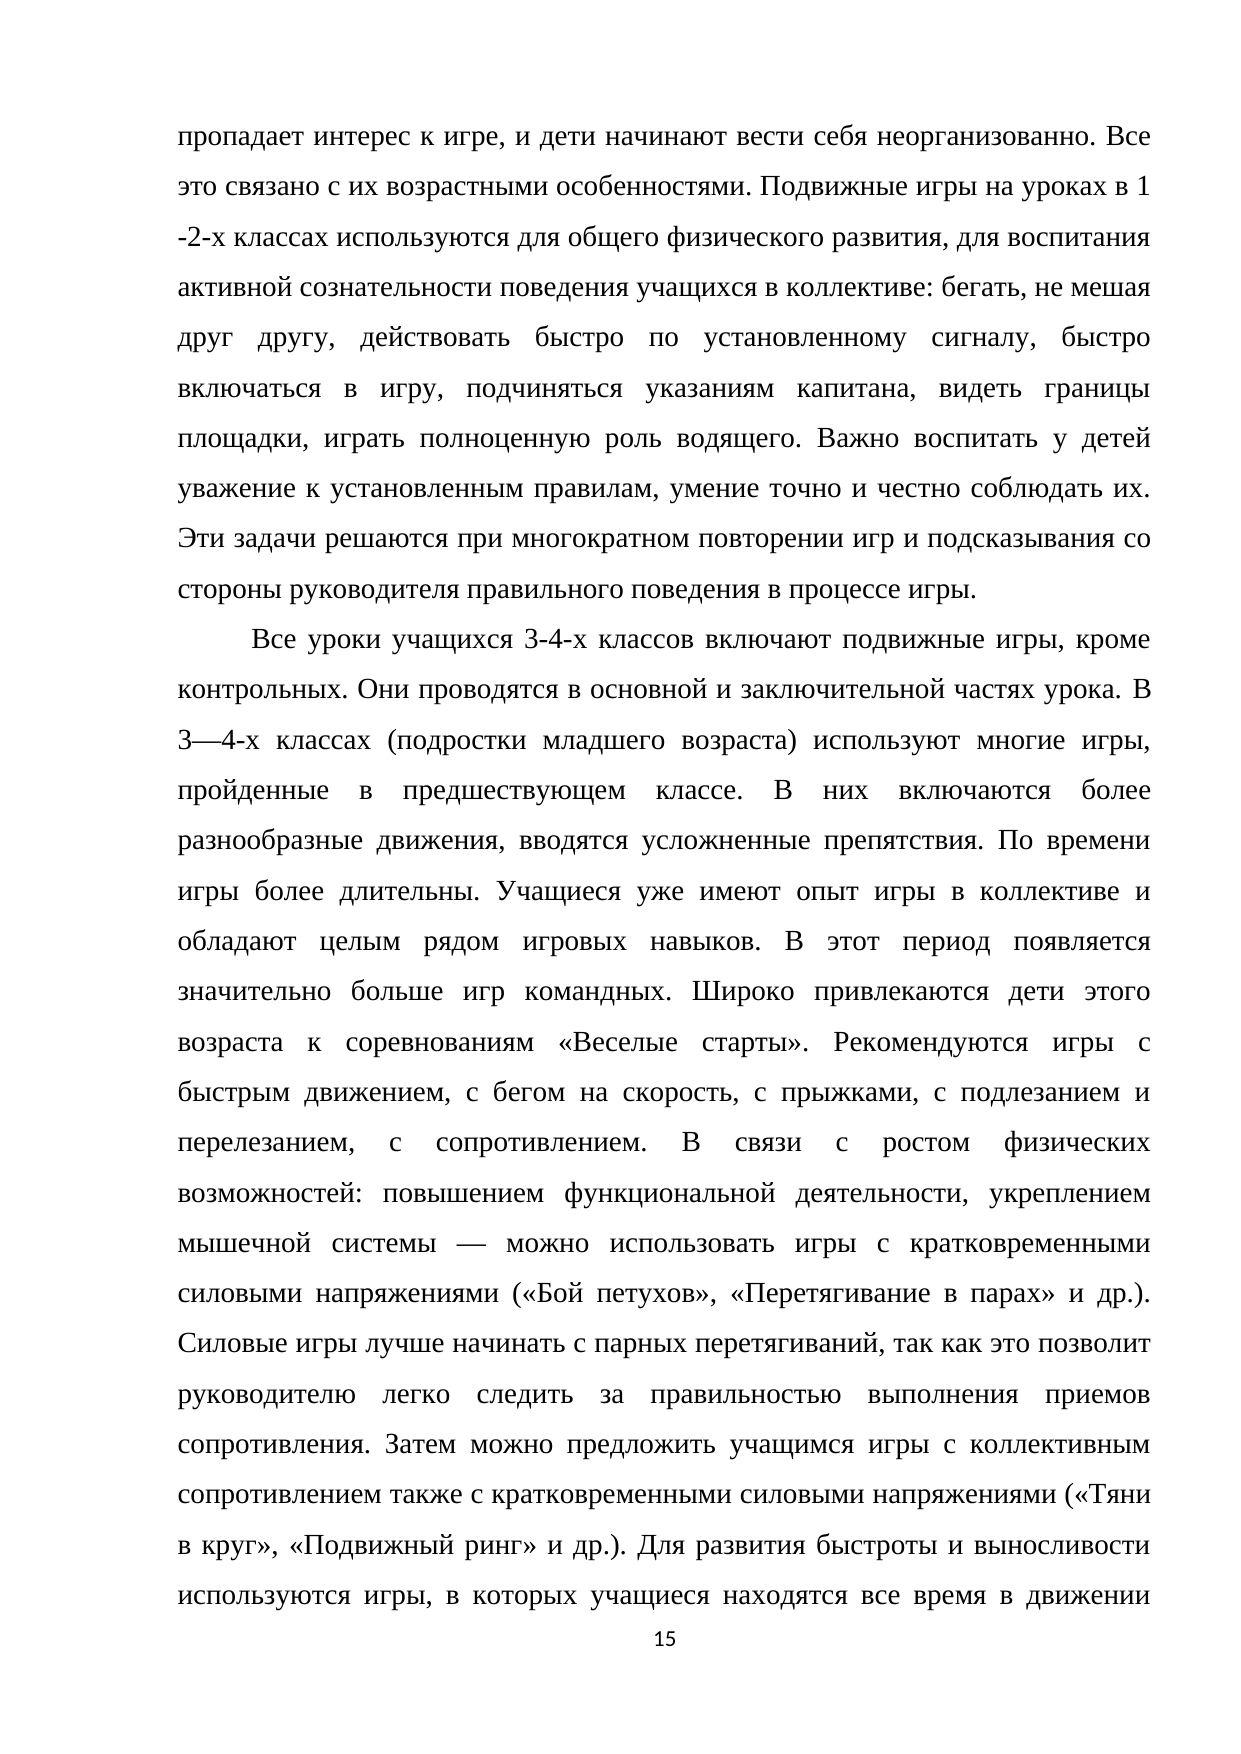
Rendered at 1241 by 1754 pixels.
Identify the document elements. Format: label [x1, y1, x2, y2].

text [177, 621, 1152, 1611]
text [177, 118, 1152, 604]
